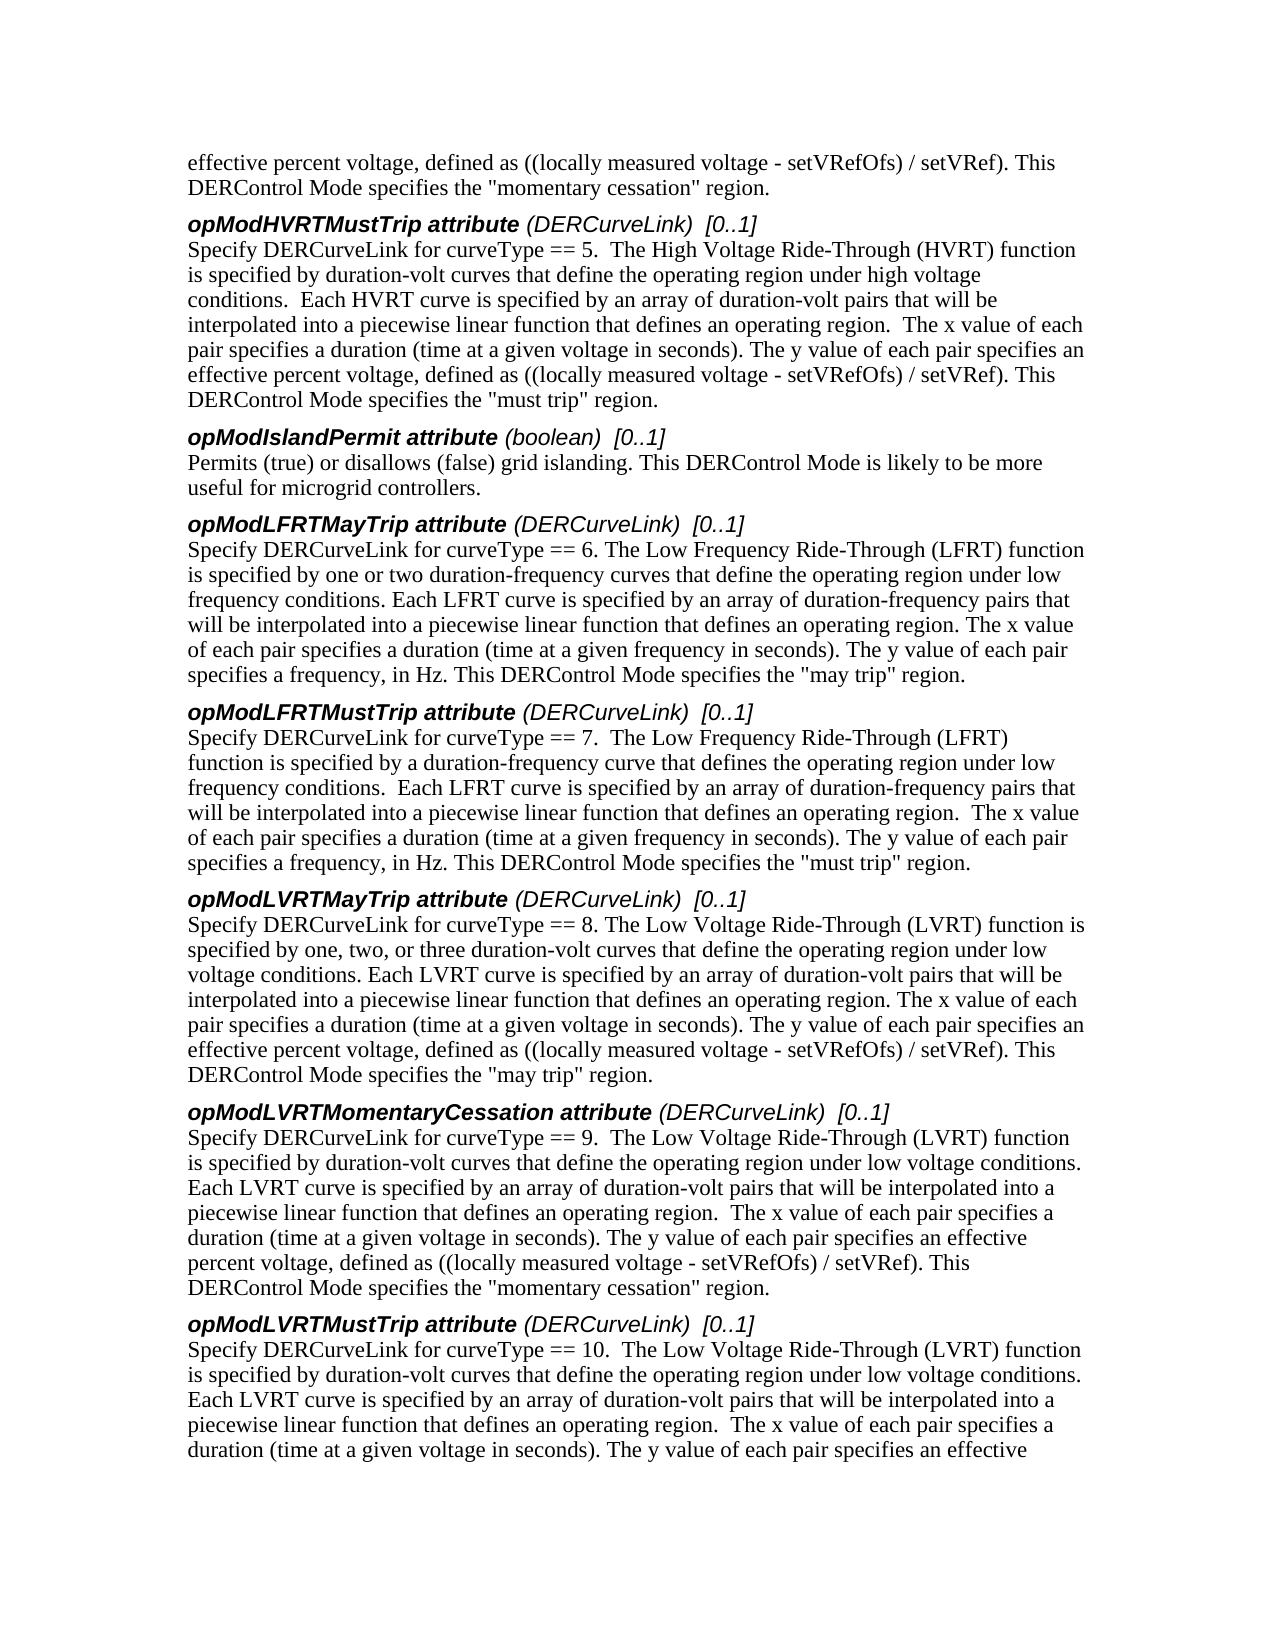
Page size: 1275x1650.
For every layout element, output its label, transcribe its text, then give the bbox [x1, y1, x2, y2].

text Permits (true) or disallows (false) grid islanding. This DERControl Mode is likely to be more useful for microgrid controllers. [187, 450, 1087, 500]
text opModHVRTMustTrip attribute (DERCurveLink) [0..1] [187, 212, 1087, 237]
text Specify DERCurveLink for curveType == 8. The Low Voltage Ride-Through (LVRT) function is specified by one, two, or three duration-volt curves that define the operating region under low voltage conditions. Each LVRT curve is specified by an array of duration-volt pairs that will be interpolated into a piecewise linear function that defines an operating region. The x value of each pair specifies a duration (time at a given voltage in seconds). The y value of each pair specifies an effective percent voltage, defined as ((locally measured voltage - setVRefOfs) / setVRef). This DERControl Mode specifies the "may trip" region. [187, 912, 1087, 1087]
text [187, 1337, 1087, 1462]
text opModLVRTMustTrip attribute (DERCurveLink) [0..1] [187, 1312, 1087, 1337]
text opModLFRTMayTrip attribute (DERCurveLink) [0..1] [187, 512, 1087, 537]
text Specify DERCurveLink for curveType == 9. The Low Voltage Ride-Through (LVRT) function is specified by duration-volt curves that define the operating region under low voltage conditions. Each LVRT curve is specified by an array of duration-volt pairs that will be interpolated into a piecewise linear function that defines an operating region. The x value of each pair specifies a duration (time at a given voltage in seconds). The y value of each pair specifies an effective percent voltage, defined as ((locally measured voltage - setVRefOfs) / setVRef). This DERControl Mode specifies the "momentary cessation" region. [187, 1125, 1087, 1300]
text opModLFRTMustTrip attribute (DERCurveLink) [0..1] [187, 700, 1087, 725]
text opModLVRTMayTrip attribute (DERCurveLink) [0..1] [187, 887, 1087, 912]
text opModLVRTMomentaryCessation attribute (DERCurveLink) [0..1] [187, 1100, 1087, 1125]
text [187, 150, 1087, 200]
text Specify DERCurveLink for curveType == 7. The Low Frequency Ride-Through (LFRT) function is specified by a duration-frequency curve that defines the operating region under low frequency conditions. Each LFRT curve is specified by an array of duration-frequency pairs that will be interpolated into a piecewise linear function that defines an operating region. The x value of each pair specifies a duration (time at a given frequency in seconds). The y value of each pair specifies a frequency, in Hz. This DERControl Mode specifies the "must trip" region. [187, 725, 1087, 875]
text Specify DERCurveLink for curveType == 5. The High Voltage Ride-Through (HVRT) function is specified by duration-volt curves that define the operating region under high voltage conditions. Each HVRT curve is specified by an array of duration-volt pairs that will be interpolated into a piecewise linear function that defines an operating region. The x value of each pair specifies a duration (time at a given voltage in seconds). The y value of each pair specifies an effective percent voltage, defined as ((locally measured voltage - setVRefOfs) / setVRef). This DERControl Mode specifies the "must trip" region. [187, 237, 1087, 412]
text opModIslandPermit attribute (boolean) [0..1] [187, 425, 1087, 450]
text Specify DERCurveLink for curveType == 6. The Low Frequency Ride-Through (LFRT) function is specified by one or two duration-frequency curves that define the operating region under low frequency conditions. Each LFRT curve is specified by an array of duration-frequency pairs that will be interpolated into a piecewise linear function that defines an operating region. The x value of each pair specifies a duration (time at a given frequency in seconds). The y value of each pair specifies a frequency, in Hz. This DERControl Mode specifies the "may trip" region. [187, 537, 1087, 687]
